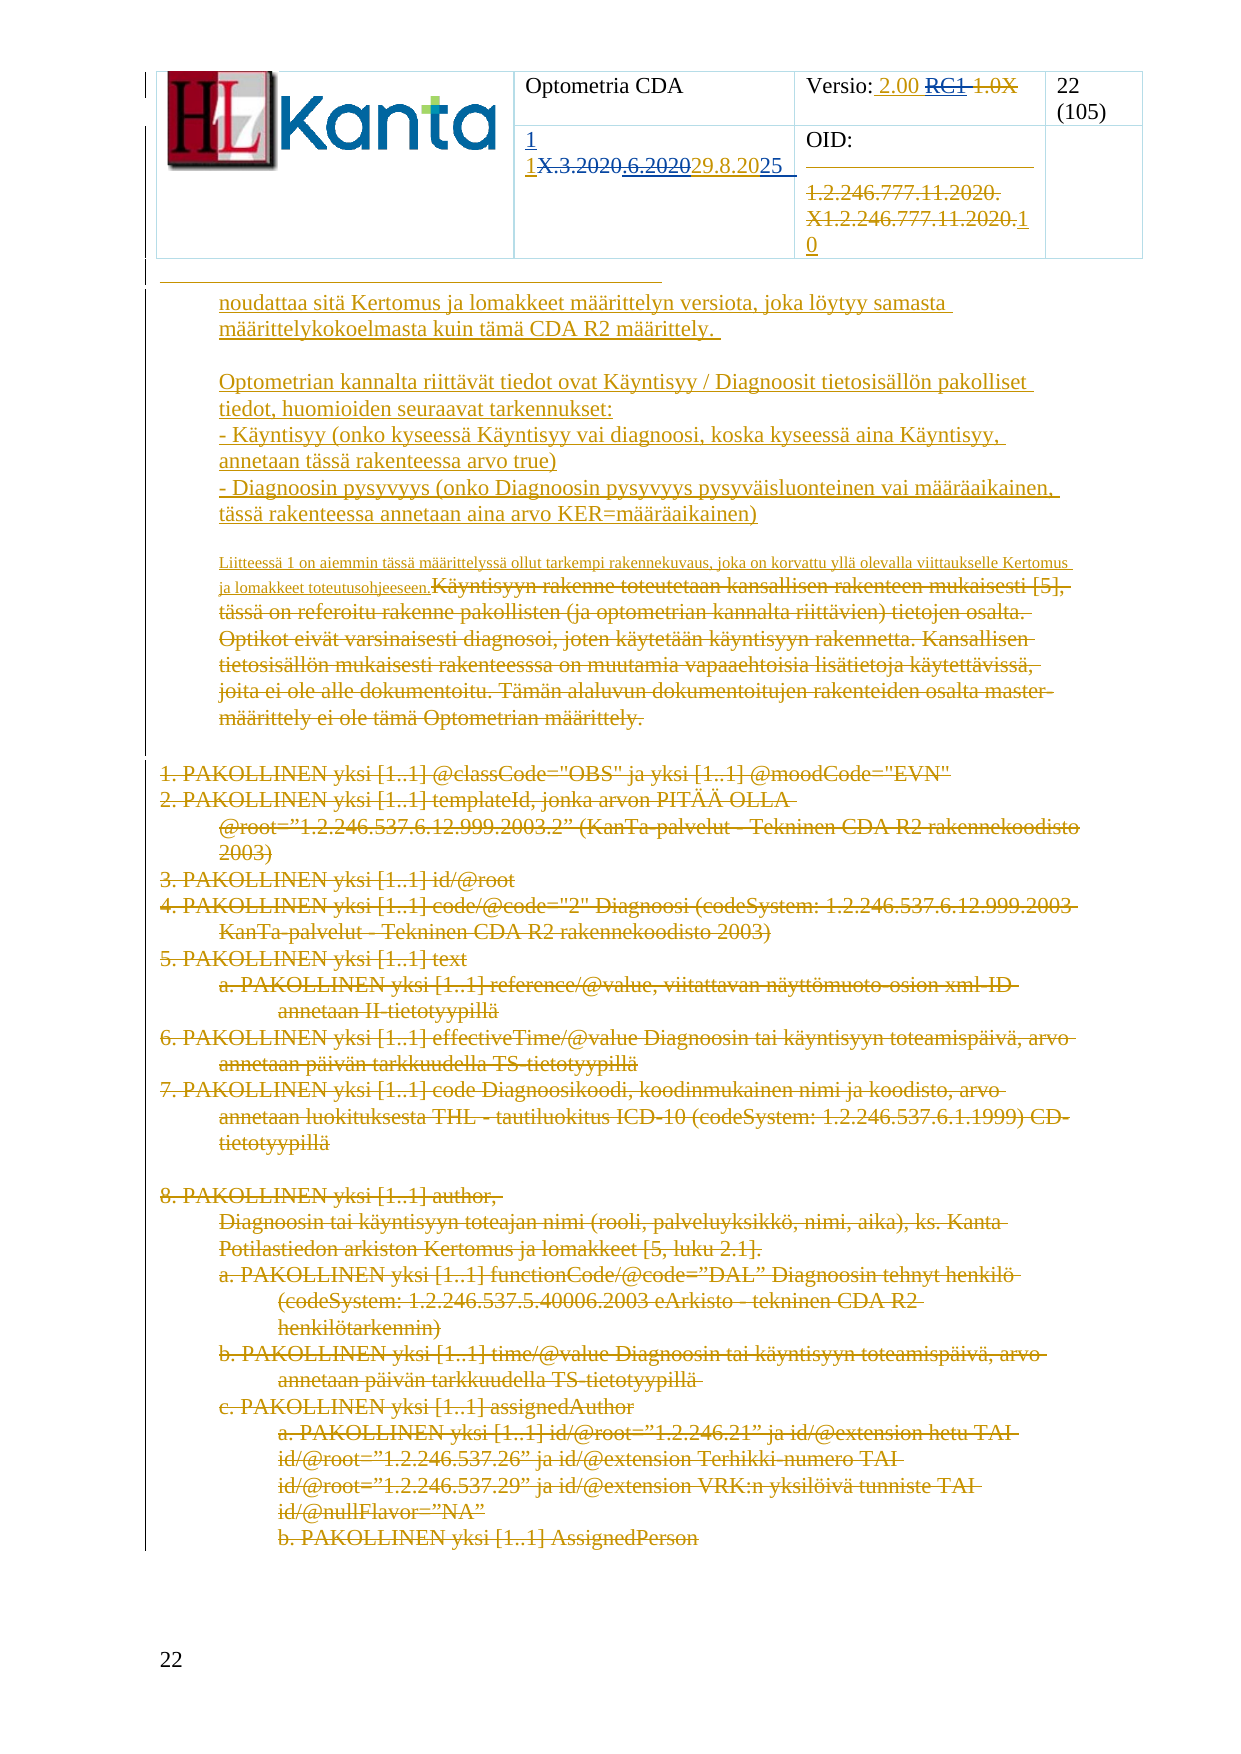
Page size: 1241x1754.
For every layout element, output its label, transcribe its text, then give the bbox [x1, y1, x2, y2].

picture [281, 96, 496, 150]
picture [167, 71, 279, 171]
text Toteutusohje: [159, 289, 1081, 342]
